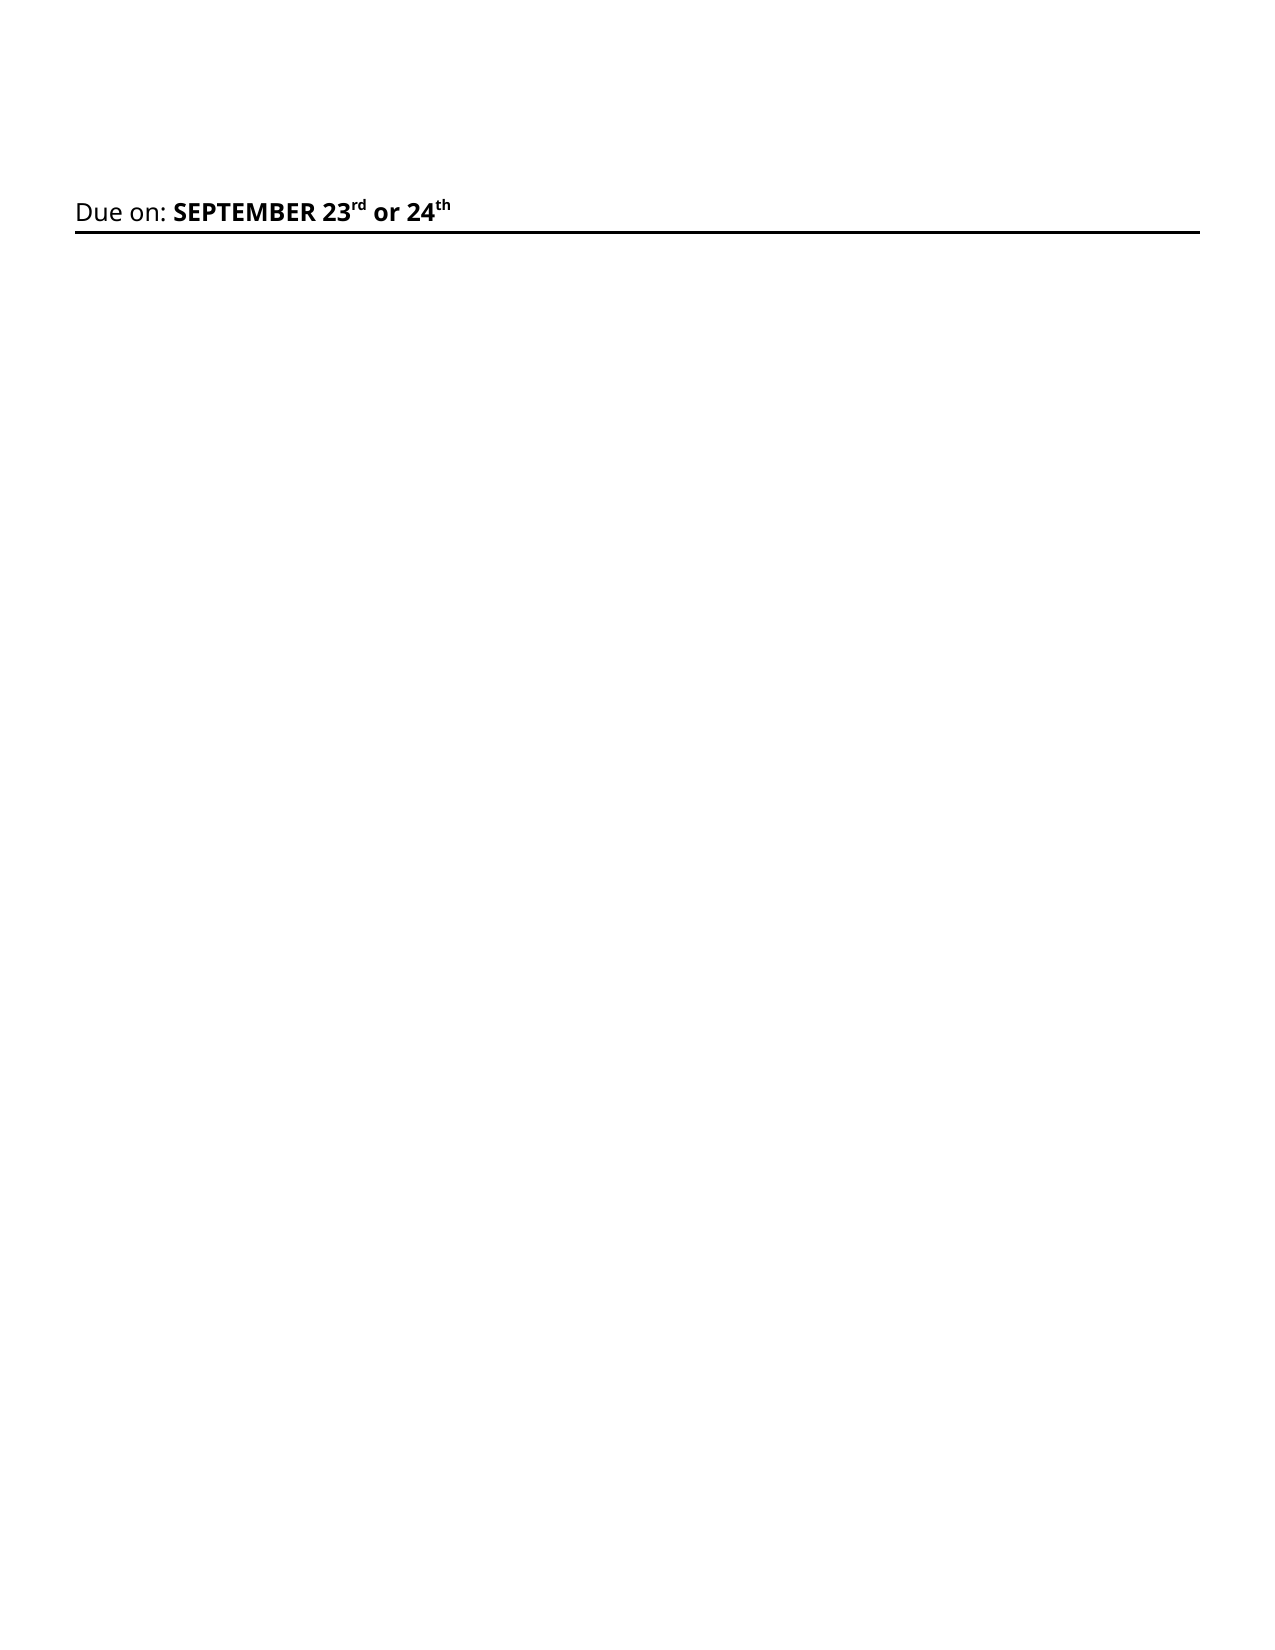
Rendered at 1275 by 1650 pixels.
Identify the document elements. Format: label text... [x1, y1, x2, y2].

text Due on: SEPTEMBER 23rd or 24th [75, 195, 1200, 231]
